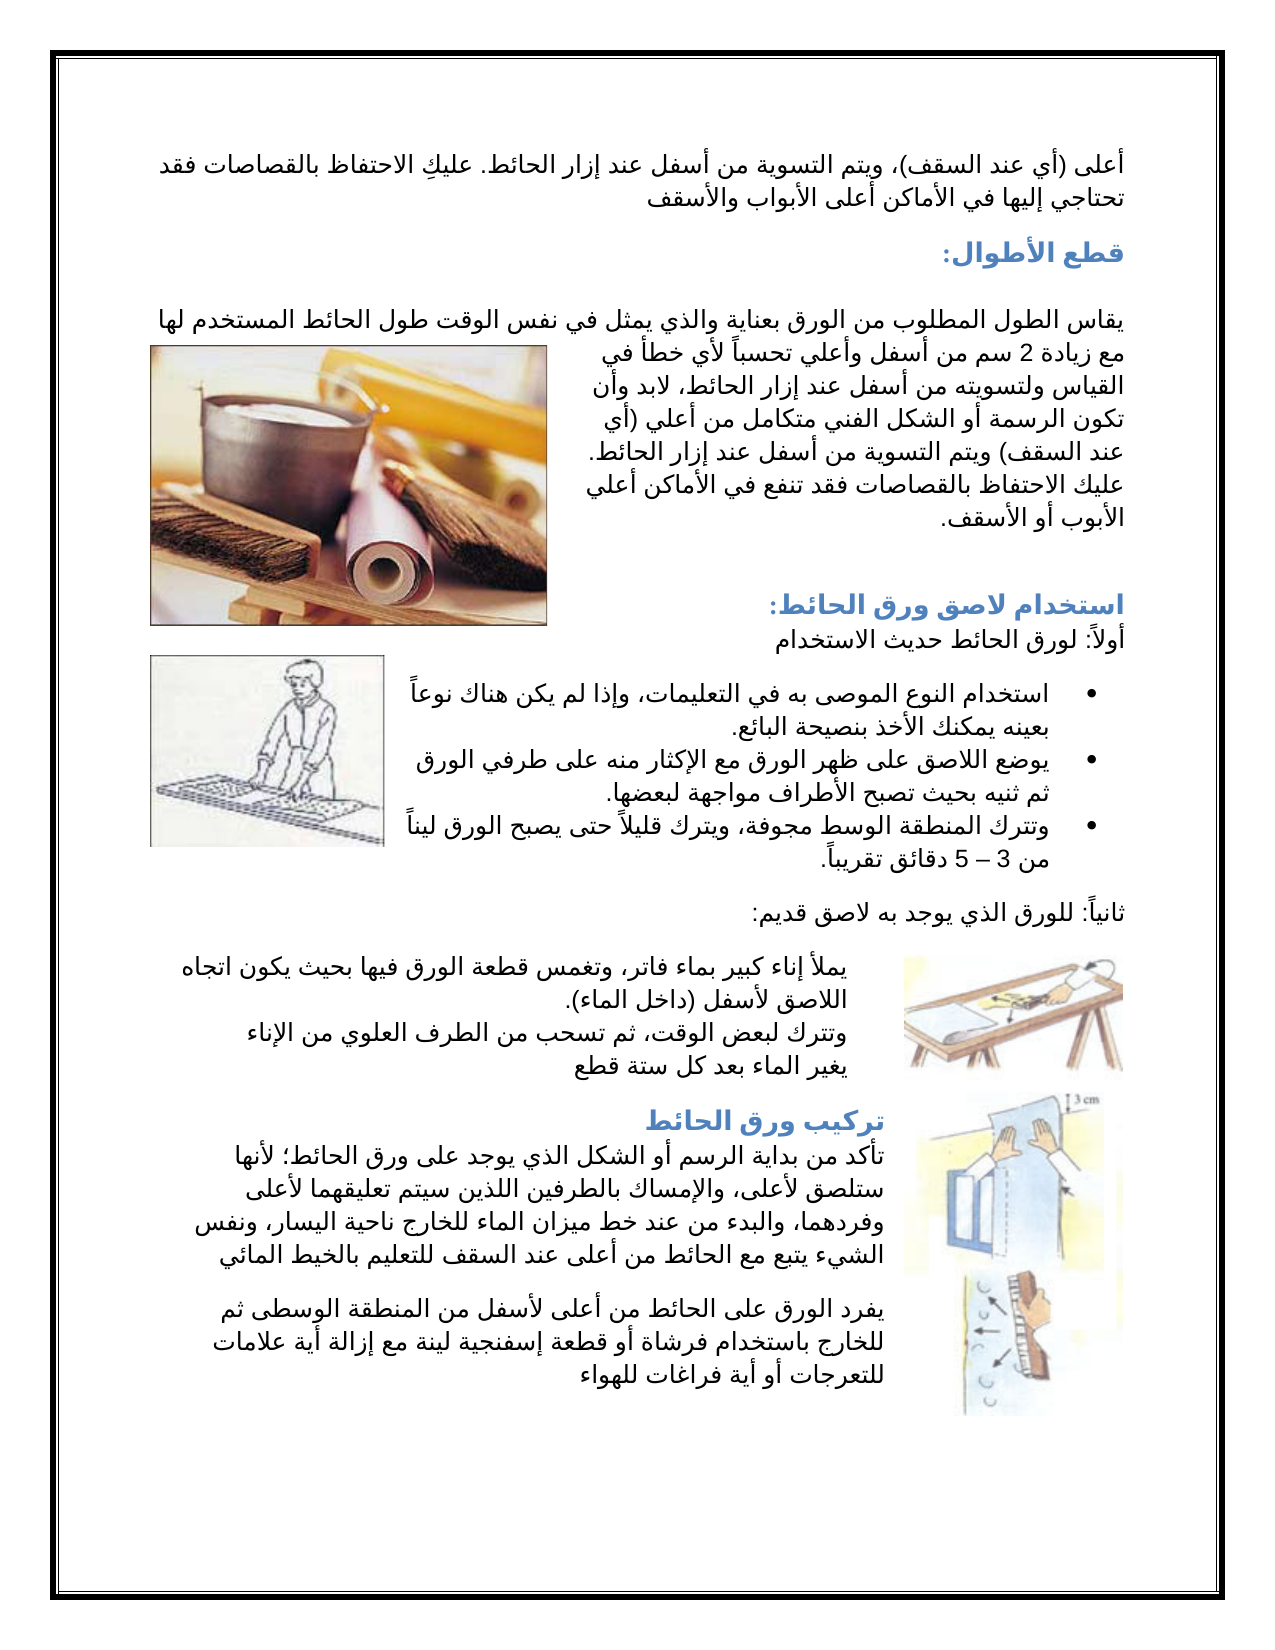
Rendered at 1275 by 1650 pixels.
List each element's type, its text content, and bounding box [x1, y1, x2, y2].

list وتترك لبعض الوقت، ثم تسحب من الطرف العلوي من الإناء [150, 1018, 904, 1047]
text ثانياً: للورق الذي يوجد به لاصق قديم: [150, 898, 1125, 927]
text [150, 150, 1125, 212]
picture [904, 955, 1123, 1416]
list يملأ إناء كبير بماء فاتر، وتغمس قطعة الورق فيها بحيث يكون اتجاه اللاصق لأسفل (داخل الماء). [150, 952, 1087, 1014]
list يغير الماء بعد كل ستة قطع [150, 1051, 904, 1080]
text يفرد الورق على الحائط من أعلى لأسفل من المنطقة الوسطى ثم للخارج باستخدام فرشاة أو قطعة إسفنجية لينة مع إزالة أية علامات للتعرجات أو أية فراغات للهواء [150, 1294, 904, 1388]
text استخدام لاصق ورق الحائط: أولاً: لورق الحائط حديث الاستخدام [150, 589, 1125, 653]
text تأكد من بداية الرسم أو الشكل الذي يوجد على ورق الحائط؛ لأنها ستلصق لأعلى، والإمساك بالطرفين اللذين سيتم تعليقهما لأعلى وفردهما، والبدء من عند خط ميزان الماء للخارج ناحية اليسار، ونفس الشيء يتبع مع الحائط من أعلى عند السقف للتعليم بالخيط المائي [150, 1141, 904, 1268]
picture [150, 655, 385, 847]
list يوضع اللاصق على ظهر الورق مع الإكثار منه على طرفي الورق ثم ثنيه بحيث تصبح الأطراف مواجهة لبعضها. [385, 745, 1087, 807]
picture [150, 345, 548, 626]
subtitle تركيب ورق الحائط [150, 1105, 904, 1136]
list استخدام النوع الموصى به في التعليمات، وإذا لم يكن هناك نوعاً بعينه يمكنك الأخذ بنصيحة البائع. [385, 679, 1087, 741]
list وتترك المنطقة الوسط مجوفة، ويترك قليلاً حتى يصبح الورق ليناً من 3 – 5 دقائق تقريباً. [150, 811, 1087, 873]
text قطع الأطوال: يقاس الطول المطلوب من الورق بعناية والذي يمثل في نفس الوقت طول الحائط المستخدم لها مع زيادة 2 سم من أسفل وأعلي تحسباً لأي خطأ في القياس ولتسويته من أسفل عند إزار الحائط، لابد وأن تكون الرسمة أو الشكل الفني متكامل من أعلي (أي عند السقف) ويتم التسوية من أسفل عند إزار الحائط. عليك الاحتفاظ بالقصاصات فقد تنفع في الأماكن أعلي الأبوب أو الأسقف. [150, 237, 1125, 564]
